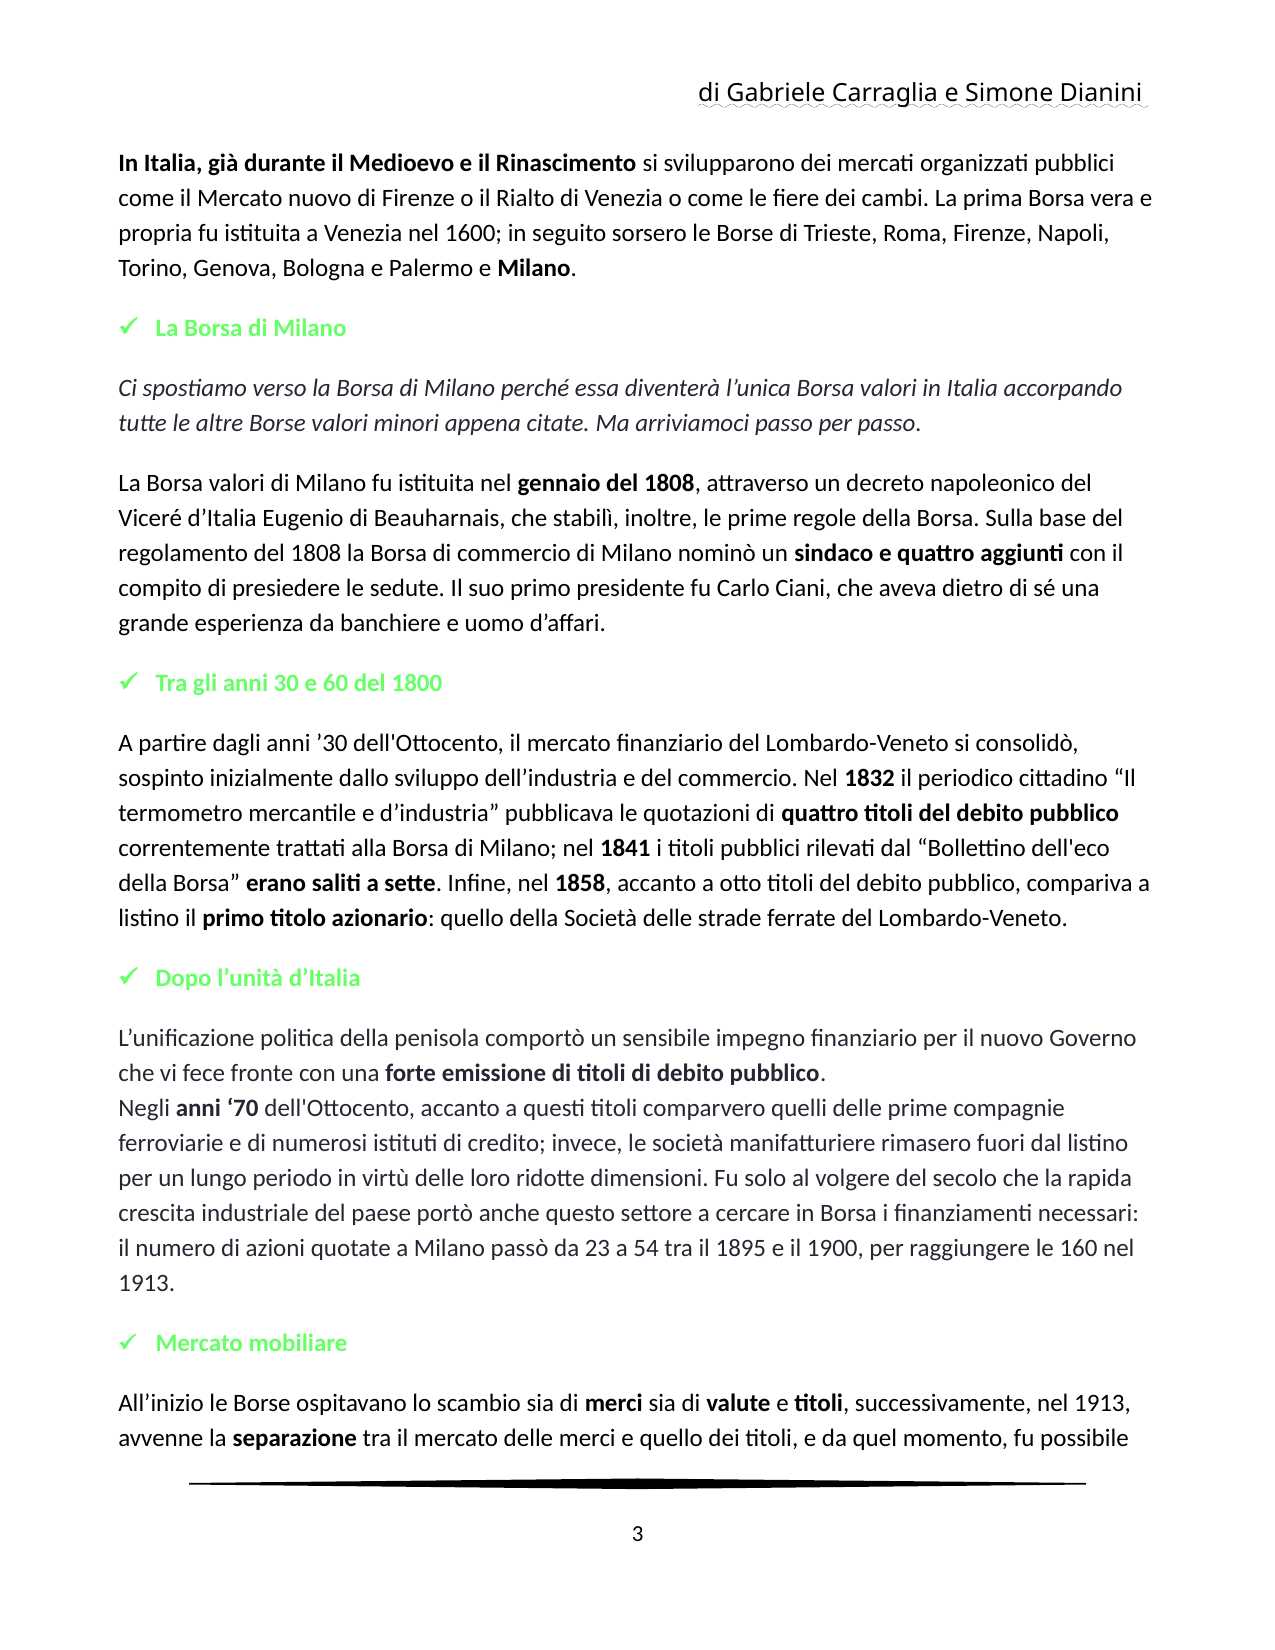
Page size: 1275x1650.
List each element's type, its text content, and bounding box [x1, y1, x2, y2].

list Mercato mobiliare [118, 1328, 1157, 1358]
list Dopo l’unità d’Italia [118, 963, 1157, 993]
list La Borsa di Milano [118, 313, 1157, 343]
text In Italia, già durante il Medioevo e il Rinascimento si svilupparono dei mercati organizzati pubblici come il Mercato nuovo di Firenze o il Rialto di Venezia o come le fiere dei cambi. La prima Borsa vera e propria fu istituita a Venezia nel 1600; in seguito sorsero le Borse di Trieste, Roma, Firenze, Napoli, Torino, Genova, Bologna e Palermo e Milano. [118, 148, 1157, 283]
text L’unificazione politica della penisola comportò un sensibile impegno finanziario per il nuovo Governo che vi fece fronte con una forte emissione di titoli di debito pubblico. Negli anni ‘70 dell'Ottocento, accanto a questi titoli comparvero quelli delle prime compagnie ferroviarie e di numerosi istituti di credito; invece, le società manifatturiere rimasero fuori dal listino per un lungo periodo in virtù delle loro ridotte dimensioni. Fu solo al volgere del secolo che la rapida crescita industriale del paese portò anche questo settore a cercare in Borsa i finanziamenti necessari: il numero di azioni quotate a Milano passò da 23 a 54 tra il 1895 e il 1900, per raggiungere le 160 nel 1913. [118, 1023, 1157, 1298]
list Tra gli anni 30 e 60 del 1800 [118, 668, 1157, 698]
text La Borsa valori di Milano fu istituita nel gennaio del 1808, attraverso un decreto napoleonico del Viceré d’Italia Eugenio di Beauharnais, che stabilì, inoltre, le prime regole della Borsa. Sulla base del regolamento del 1808 la Borsa di commercio di Milano nominò un sindaco e quattro aggiunti con il compito di presiedere le sedute. Il suo primo presidente fu Carlo Ciani, che aveva dietro di sé una grande esperienza da banchiere e uomo d’affari. [118, 468, 1157, 638]
text Ci spostiamo verso la Borsa di Milano perché essa diventerà l’unica Borsa valori in Italia accorpando tutte le altre Borse valori minori appena citate. Ma arriviamoci passo per passo. [118, 373, 1157, 438]
text A partire dagli anni ’30 dell'Ottocento, il mercato finanziario del Lombardo-Veneto si consolidò, sospinto inizialmente dallo sviluppo dell’industria e del commercio. Nel 1832 il periodico cittadino “Il termometro mercantile e d’industria” pubblicava le quotazioni di quattro titoli del debito pubblico correntemente trattati alla Borsa di Milano; nel 1841 i titoli pubblici rilevati dal “Bollettino dell'eco della Borsa” erano saliti a sette. Infine, nel 1858, accanto a otto titoli del debito pubblico, compariva a listino il primo titolo azionario: quello della Società delle strade ferrate del Lombardo-Veneto. [118, 728, 1157, 933]
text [118, 1388, 1157, 1453]
